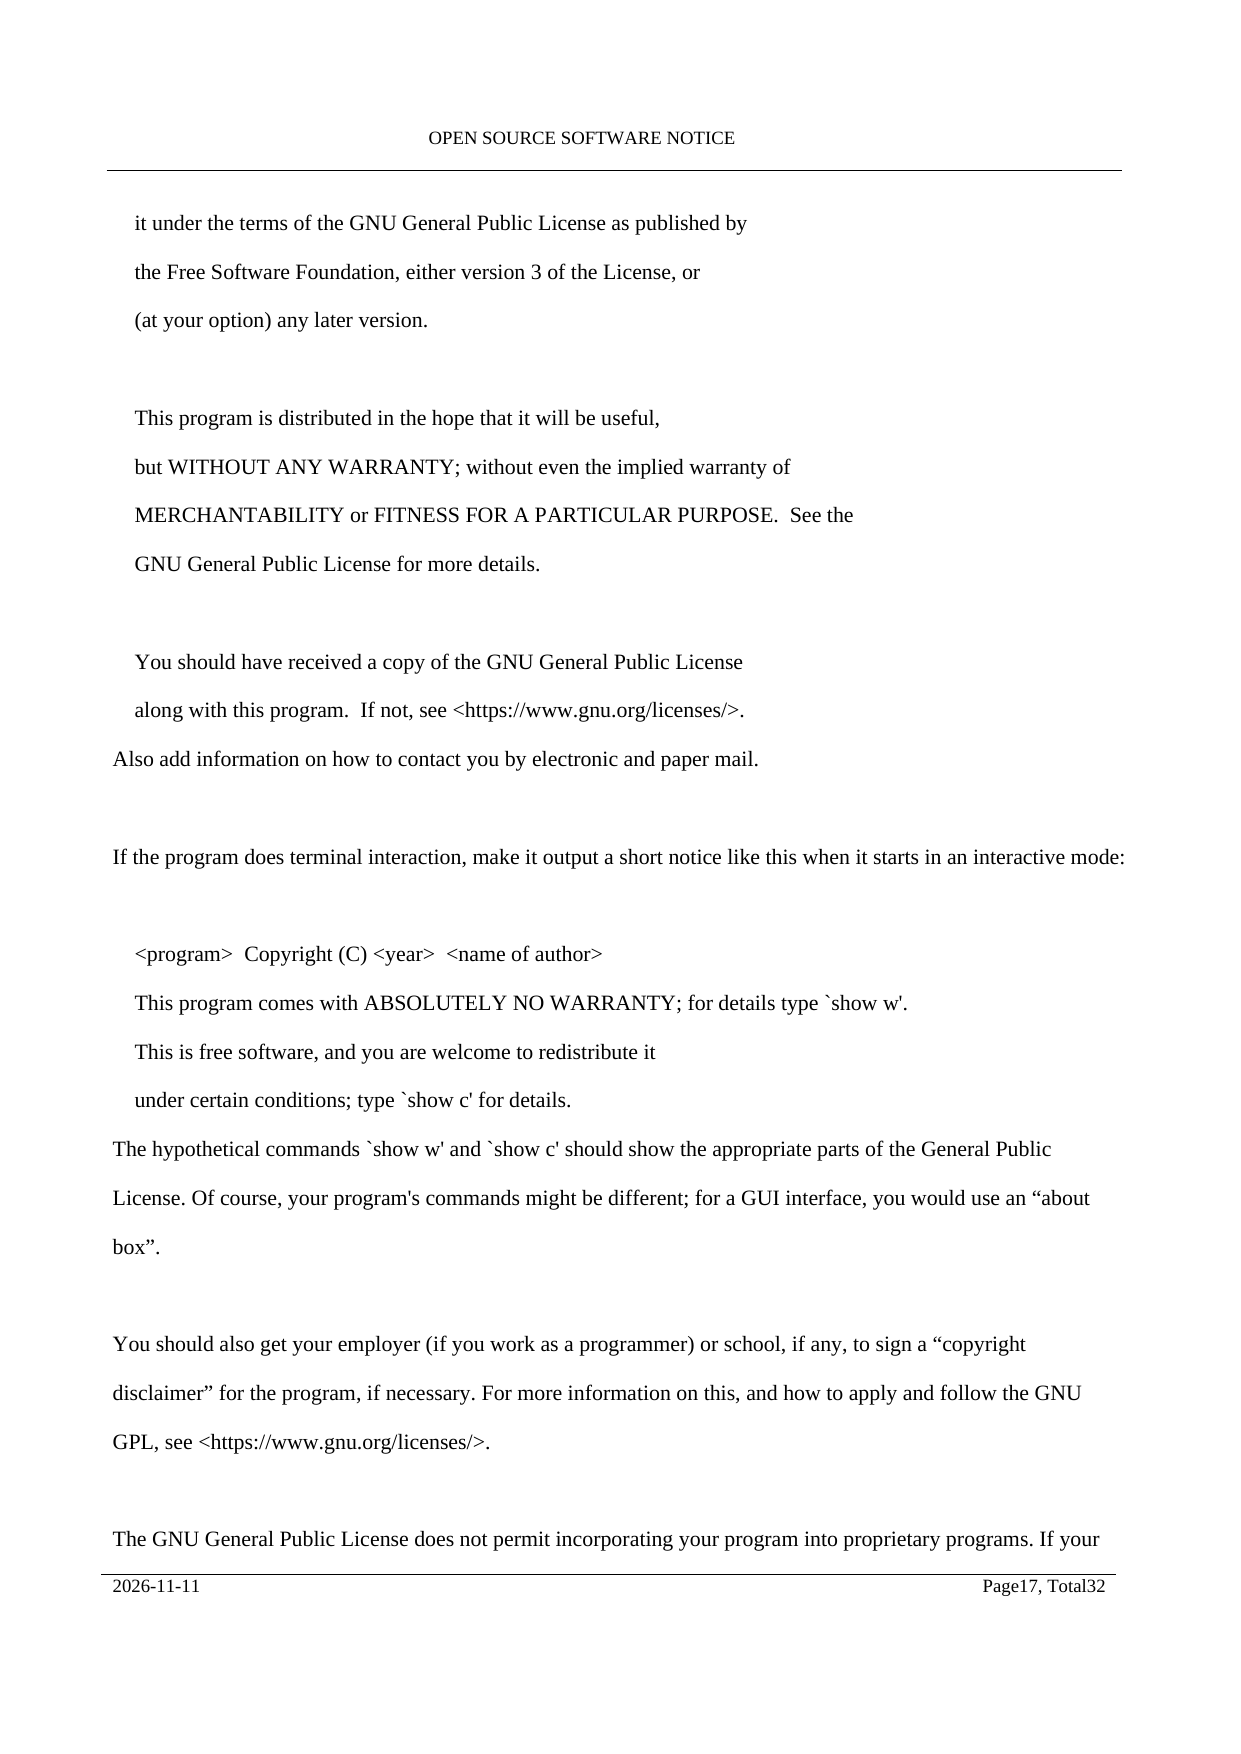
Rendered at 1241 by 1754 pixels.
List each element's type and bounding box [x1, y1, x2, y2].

text [112, 206, 1128, 1555]
